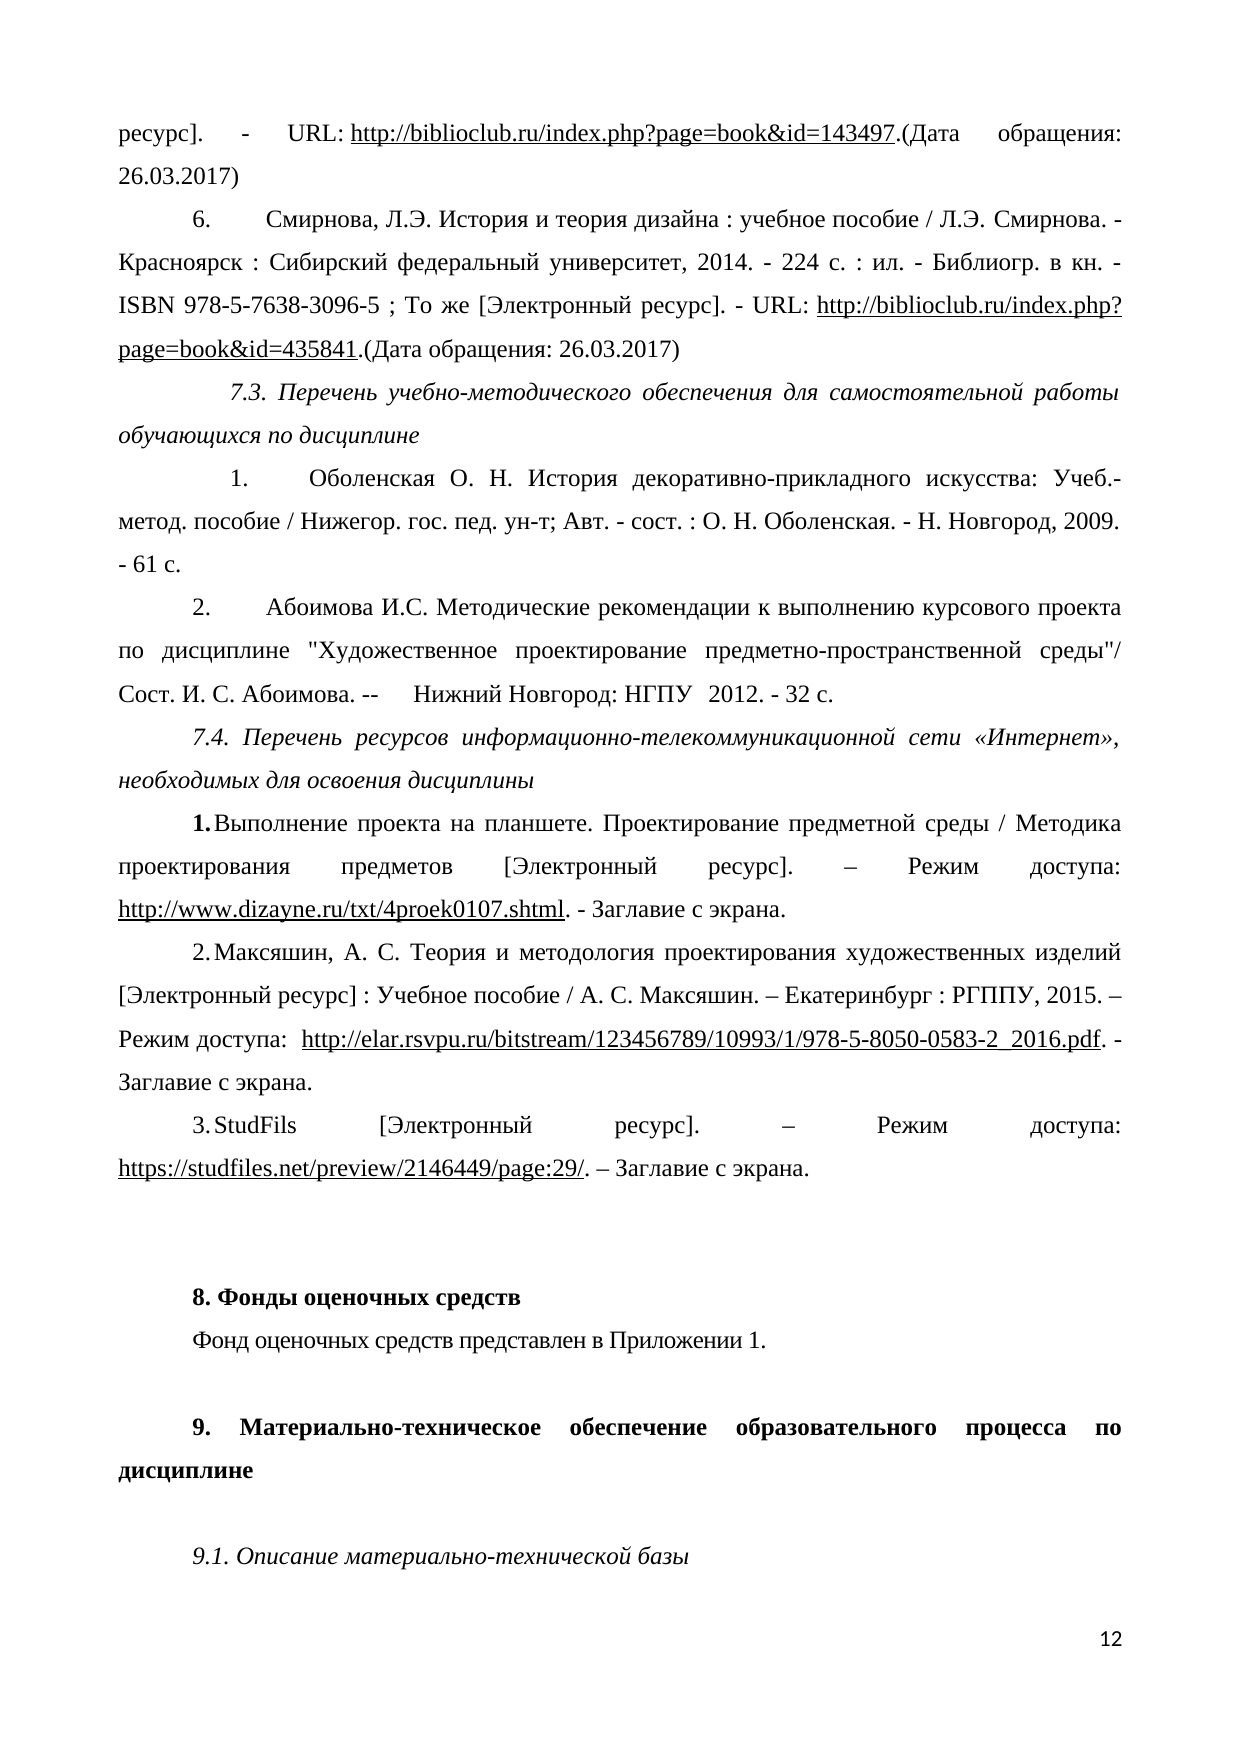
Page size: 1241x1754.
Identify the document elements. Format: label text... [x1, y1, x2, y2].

list Смирнова, Л.Э. История и теория дизайна : учебное пособие / Л.Э. Смирнова. - Красноярск : Сибирский федеральный университет, 2014. - 224 с. : ил. - Библиогр. в кн. - ISBN 978-5-7638-3096-5 ; То же [Электронный ресурс]. - URL: http://biblioclub.ru/index.php?page=book&id=435841.(Дата обращения: 26.03.2017) [118, 204, 1122, 362]
list 7.3. Перечень учебно-методического обеспечения для самостоятельной работы обучающихся по дисциплине [118, 377, 1122, 449]
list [118, 118, 1122, 190]
text 7.4. Перечень ресурсов информационно-телекоммуникационной сети «Интернет», необходимых для освоения дисциплины [118, 722, 1122, 794]
list StudFils [Электронный ресурс]. – Режим доступа: https://studfiles.net/preview/2146449/page:29/. – Заглавие с экрана. [118, 1110, 1122, 1182]
text 9. Материально-техническое обеспечение образовательного процесса по дисциплине [118, 1412, 1122, 1484]
list Максяшин, А. С. Теория и методология проектирования художественных изделий [Электронный ресурс] : Учебное пособие / А. С. Максяшин. – Екатеринбург : РГППУ, 2015. – Режим доступа: http://elar.rsvpu.ru/bitstream/123456789/10993/1/978-5-8050-0583-2_2016.pdf. - Заглавие с экрана. [118, 937, 1122, 1096]
text Фонд оценочных средств представлен в Приложении 1. [118, 1326, 1122, 1354]
list Оболенская О. Н. История декоративно-прикладного искусства: Учеб.-метод. пособие / Нижегор. гос. пед. ун-т; Авт. - сост. : О. Н. Оболенская. - Н. Новгород, 2009. - 61 с. [118, 463, 1122, 578]
list Абоимова И.С. Методические рекомендации к выполнению курсового проекта по дисциплине "Художественное проектирование предметно-пространственной среды"/ Сост. И. С. Абоимова. -- Нижний Новгород: НГПУ 2012. - 32 с. [118, 592, 1122, 707]
list Выполнение проекта на планшете. Проектирование предметной среды / Методика проектирования предметов [Электронный ресурс]. – Режим доступа: http://www.dizayne.ru/txt/4proek0107.shtml. - Заглавие с экрана. [118, 808, 1122, 923]
text 8. Фонды оценочных средств [118, 1282, 1122, 1311]
text 9.1. Описание материально-технической базы [118, 1541, 1122, 1570]
